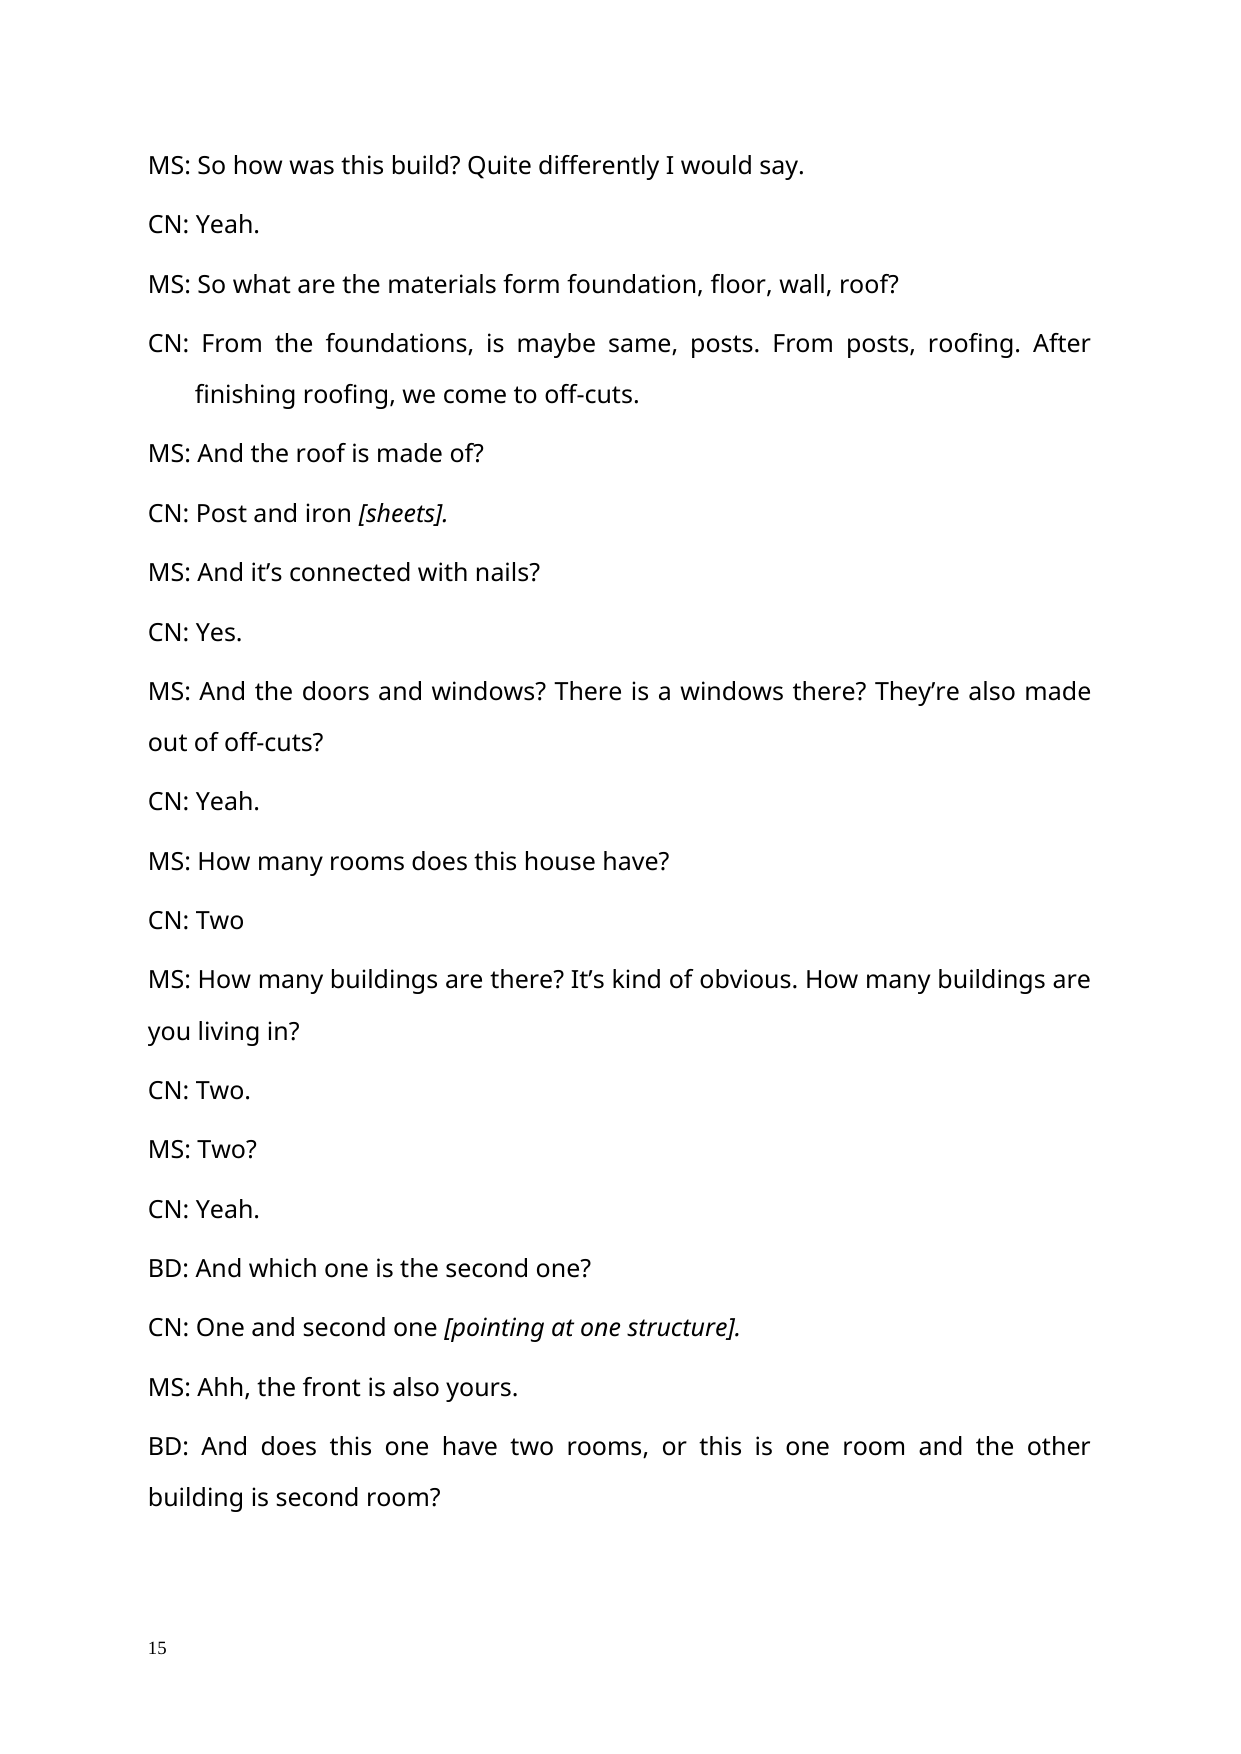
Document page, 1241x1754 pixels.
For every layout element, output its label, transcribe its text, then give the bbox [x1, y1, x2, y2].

text CN: Yeah. [148, 784, 1093, 818]
text MS: How many buildings are there? It’s kind of obvious. How many buildings are you living in? [148, 962, 1093, 1047]
text MS: How many rooms does this house have? [148, 843, 1093, 877]
text CN: Two. [148, 1073, 1093, 1107]
text CN: One and second one [pointing at one structure]. [148, 1310, 1093, 1344]
text CN: Yes. [148, 614, 1093, 648]
text CN: Yeah. [148, 1191, 1093, 1225]
text MS: Ahh, the front is also yours. [148, 1369, 1093, 1403]
text BD: And does this one have two rooms, or this is one room and the other building is second room? [148, 1429, 1093, 1514]
text MS: And the roof is made of? [148, 436, 1093, 470]
text MS: So what are the materials form foundation, floor, wall, roof? [148, 266, 1093, 300]
text CN: Post and iron [sheets]. [148, 496, 1093, 529]
text CN: Two [148, 903, 1093, 937]
text CN: Yeah. [148, 207, 1093, 241]
text MS: So how was this build? Quite differently I would say. [148, 148, 1093, 182]
text MS: And the doors and windows? There is a windows there? They’re also made out of off-cuts? [148, 674, 1093, 759]
text MS: And it’s connected with nails? [148, 555, 1093, 589]
text BD: And which one is the second one? [148, 1251, 1093, 1285]
text MS: Two? [148, 1132, 1093, 1166]
text CN: From the foundations, is maybe same, posts. From posts, roofing. After finishing roofing, we come to off-cuts. [148, 326, 1093, 411]
